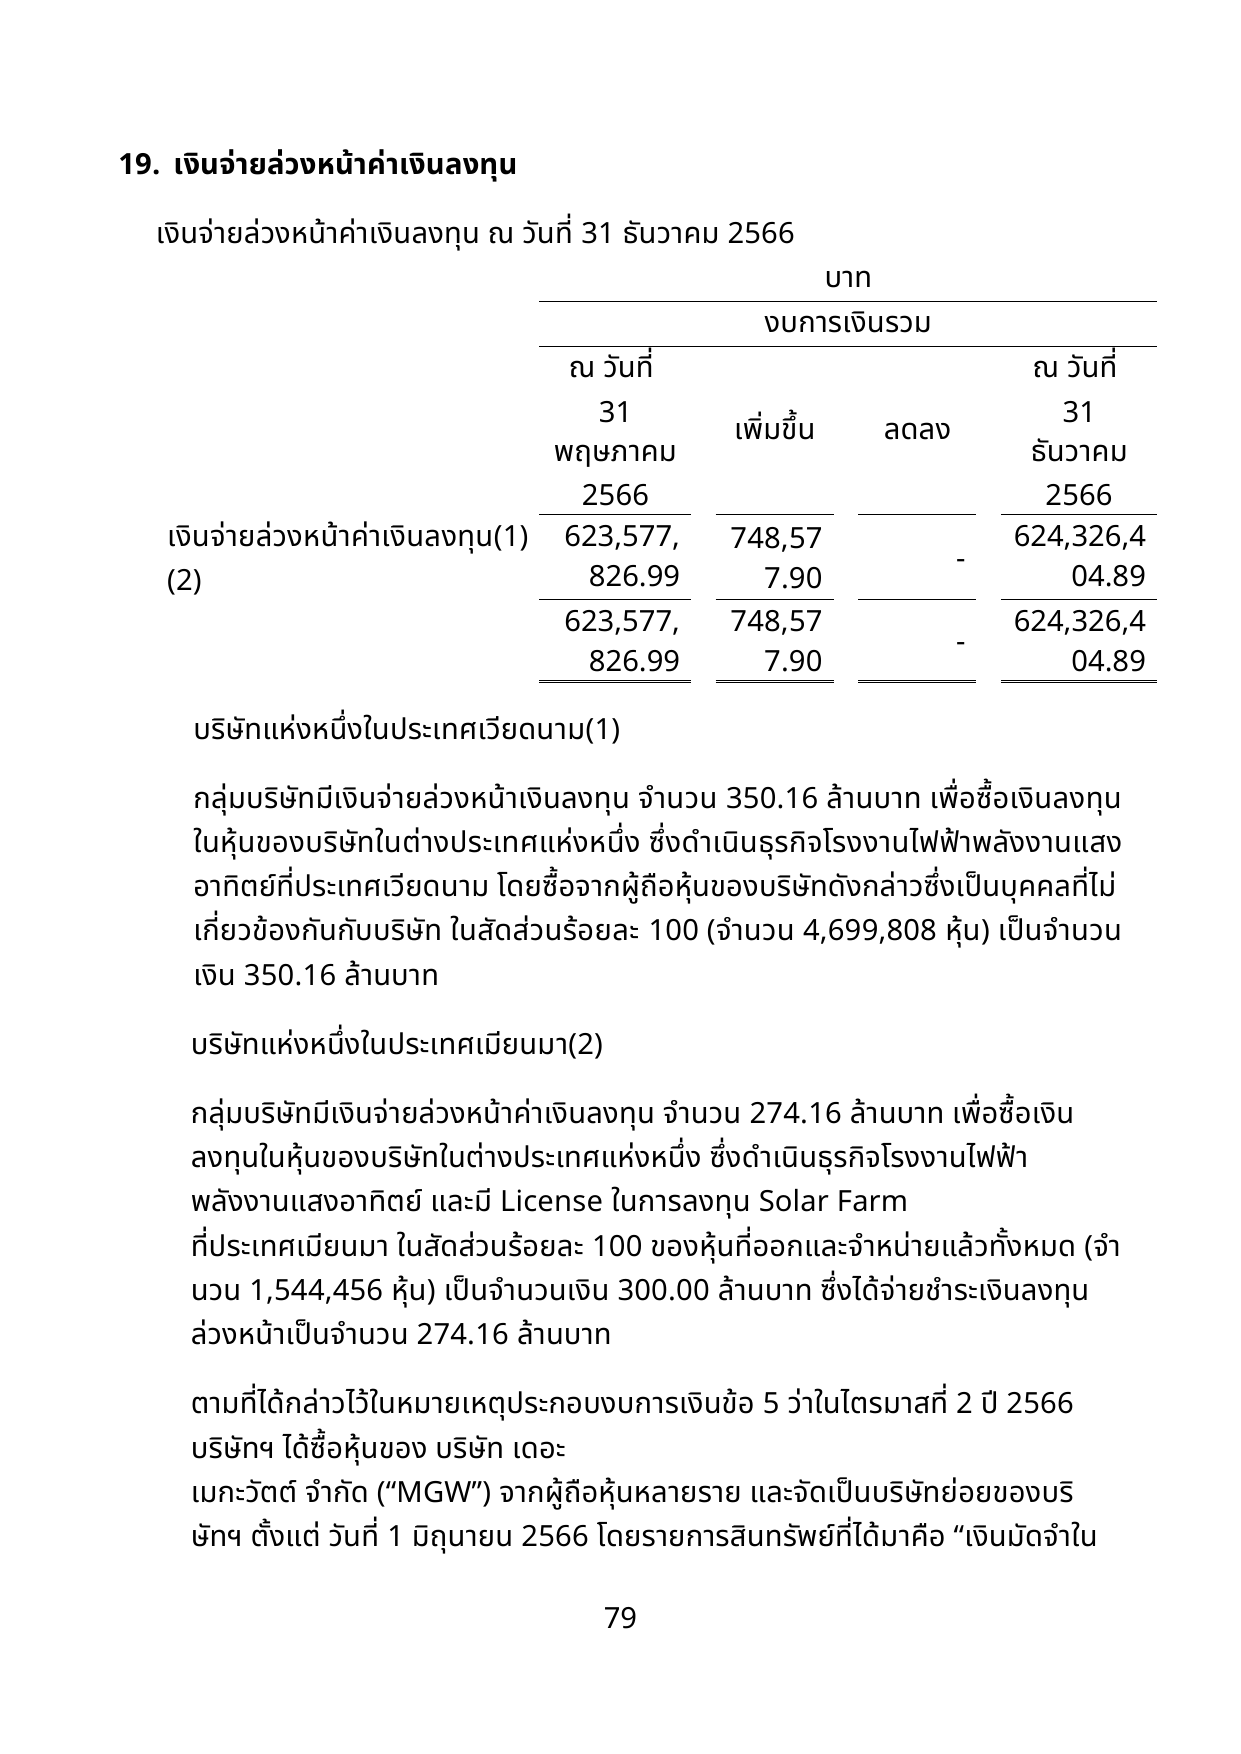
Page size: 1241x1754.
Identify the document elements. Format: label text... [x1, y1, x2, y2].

list บริษัทแห่งหนึ่งในประเทศเมียนมา(2) [191, 1023, 1122, 1067]
list เงินจ่ายล่วงหน้าค่าเงินลงทุน [118, 143, 1122, 187]
list เงินจ่ายล่วงหน้าค่าเงินลงทุน ณ วันที่ 31 ธันวาคม 2566 [156, 212, 1122, 257]
list กลุ่มบริษัทมีเงินจ่ายล่วงหน้าเงินลงทุน จำนวน 350.16 ล้านบาท เพื่อซื้อเงินลงทุนในหุ้นของบริษัทในต่างประเทศแห่งหนึ่ง ซึ่งดำเนินธุรกิจโรงงานไฟฟ้าพลังงานแสงอาทิตย์ที่ประเทศเวียดนาม โดยซื้อจากผู้ถือหุ้นของบริษัทดังกล่าวซึ่งเป็นบุคคลที่ไม่เกี่ยวข้องกันกับบริษัท ในสัดส่วนร้อยละ 100 (จำนวน 4,699,808 หุ้น) เป็นจำนวนเงิน 350.16 ล้านบาท [193, 777, 1122, 998]
list บริษัทแห่งหนึ่งในประเทศเวียดนาม(1) [193, 708, 1122, 752]
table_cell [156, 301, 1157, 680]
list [191, 1383, 1122, 1560]
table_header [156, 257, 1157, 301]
list กลุ่มบริษัทมีเงินจ่ายล่วงหน้าค่าเงินลงทุน จำนวน 274.16 ล้านบาท เพื่อซื้อเงินลงทุนในหุ้นของบริษัทในต่างประเทศแห่งหนึ่ง ซึ่งดำเนินธุรกิจโรงงานไฟฟ้าพลังงานแสงอาทิตย์ และมี License ในการลงทุน Solar Farm ที่ประเทศเมียนมา ในสัดส่วนร้อยละ 100 ของหุ้นที่ออกและจำหน่ายแล้วทั้งหมด (จำนวน 1,544,456 หุ้น) เป็นจำนวนเงิน 300.00 ล้านบาท ซึ่งได้จ่ายชำระเงินลงทุนล่วงหน้าเป็นจำนวน 274.16 ล้านบาท [191, 1092, 1122, 1358]
